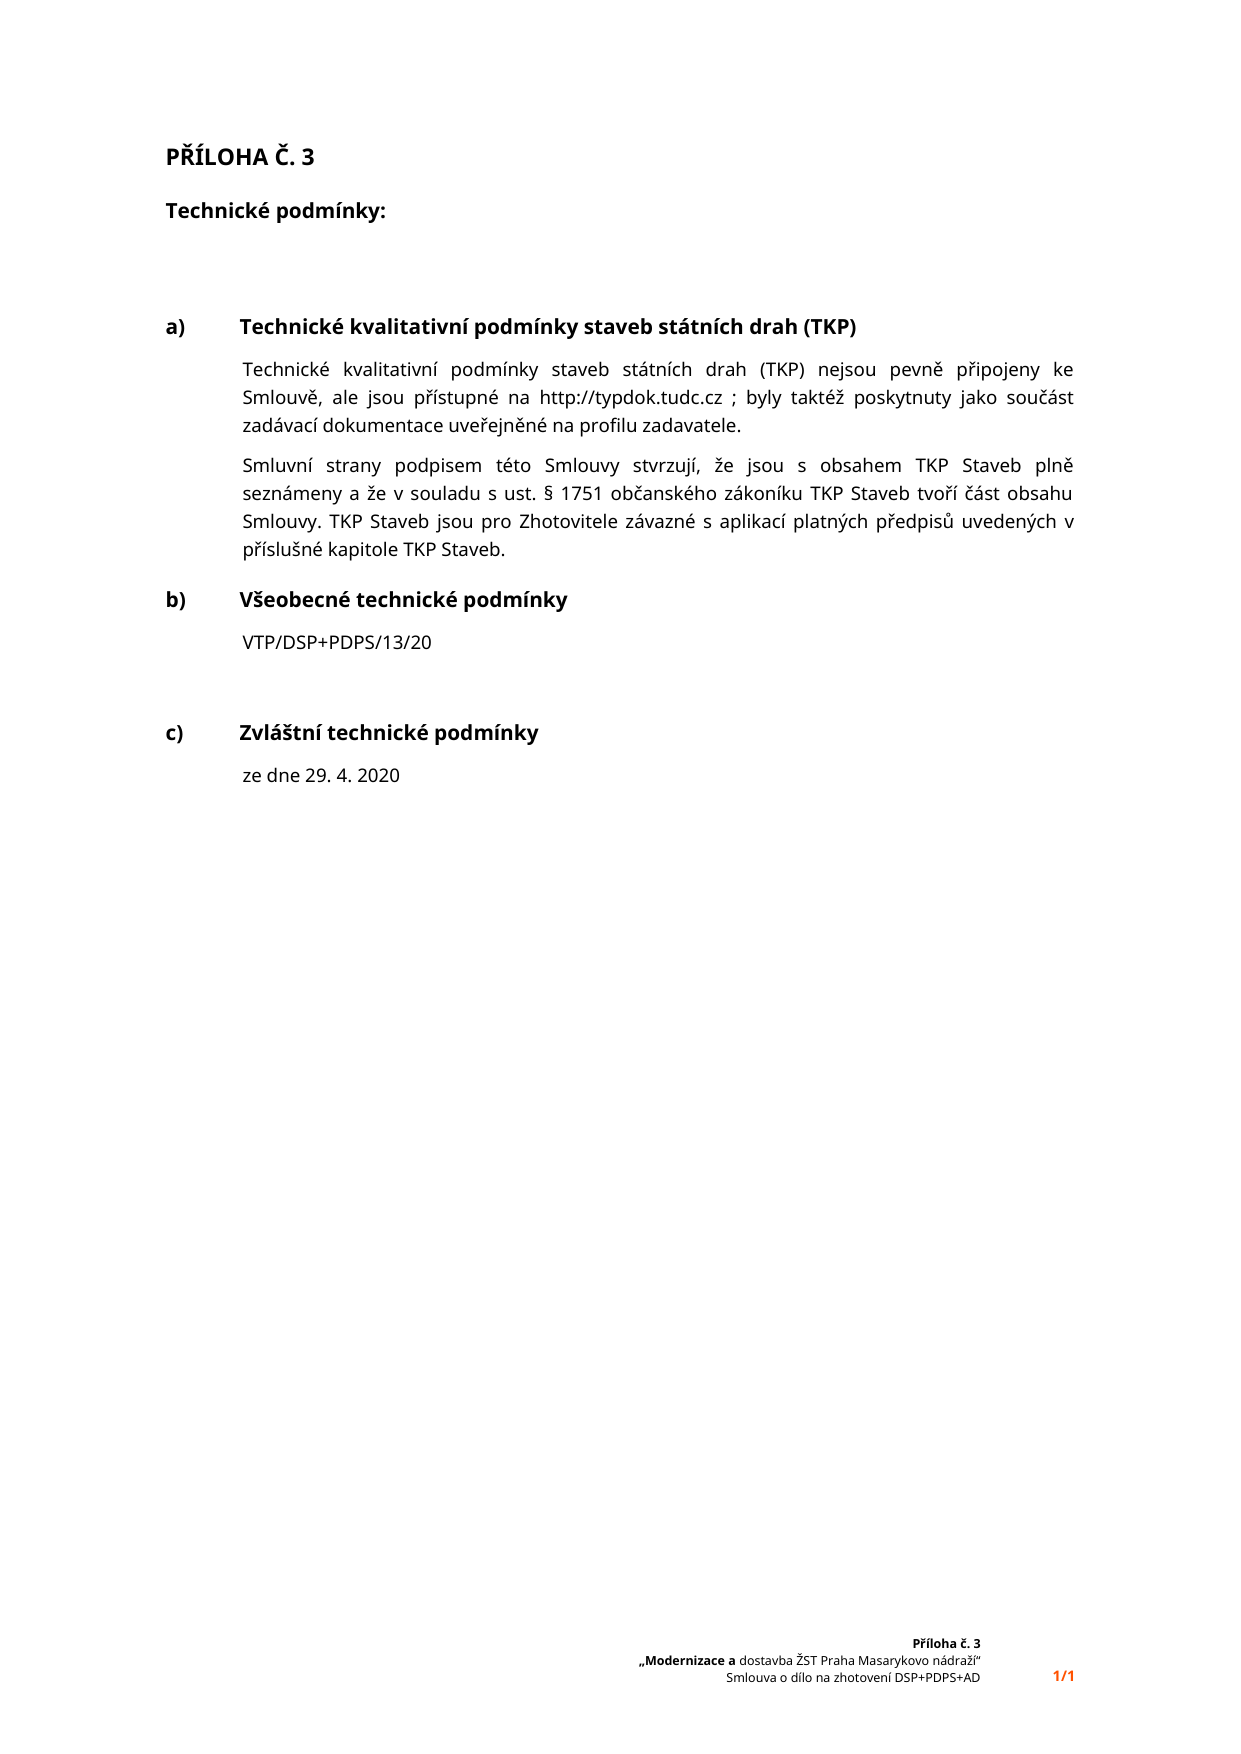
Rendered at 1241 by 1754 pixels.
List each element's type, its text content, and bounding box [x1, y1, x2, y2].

text ze dne 29. 4. 2020 [242, 762, 1075, 788]
text Smluvní strany podpisem této Smlouvy stvrzují, že jsou s obsahem TKP Staveb plně seznámeny a že v souladu s ust. § 1751 občanského zákoníku TKP Staveb tvoří část obsahu Smlouvy. TKP Staveb jsou pro Zhotovitele závazné s aplikací platných předpisů uvedených v příslušné kapitole TKP Staveb. [242, 452, 1075, 562]
text Technické kvalitativní podmínky staveb státních drah (TKP) nejsou pevně připojeny ke Smlouvě, ale jsou přístupné na http://typdok.tudc.cz ; byly taktéž poskytnuty jako součást zadávací dokumentace uveřejněné na profilu zadavatele. [242, 356, 1075, 437]
text Technické podmínky: [165, 197, 1075, 225]
text VTP/DSP+PDPS/13/20 [242, 629, 1075, 655]
text b) Všeobecné technické podmínky [165, 585, 1075, 614]
text a) Technické kvalitativní podmínky staveb státních drah (TKP) [165, 312, 1075, 341]
text c) Zvláštní technické podmínky [165, 718, 1075, 747]
text Příloha č. 3 [165, 141, 1075, 173]
